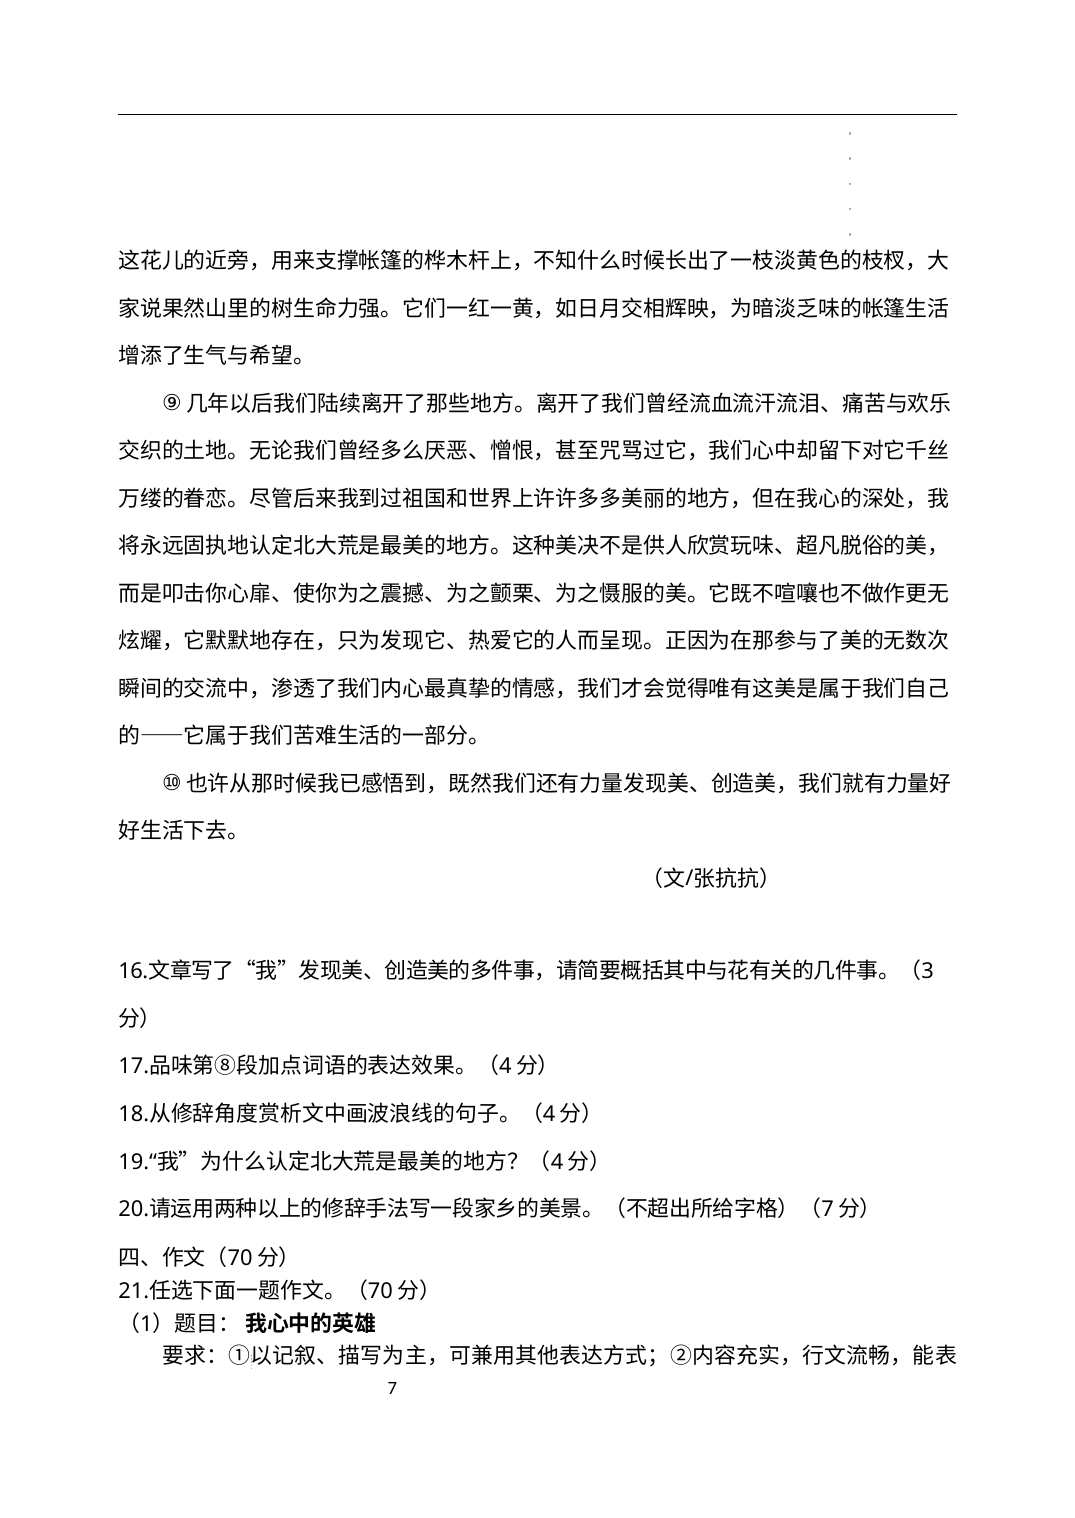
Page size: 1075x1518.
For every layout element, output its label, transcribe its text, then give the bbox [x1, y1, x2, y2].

text （1）题目： 我心中的英雄 [118, 1306, 957, 1337]
list 16.文章写了“我”发现美、创造美的多件事，请简要概括其中与花有关的几件事。（3分） [118, 953, 957, 1033]
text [118, 243, 957, 370]
text 18.从修辞角度赏析文中画波浪线的句子。（4分） [118, 1096, 957, 1128]
text 20.请运用两种以上的修辞手法写一段家乡的美景。（不超出所给字格）（7分） [118, 1191, 957, 1223]
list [118, 1337, 957, 1371]
text 四、作文（70分） [118, 1239, 957, 1272]
text ⑩也许从那时候我已感悟到，既然我们还有力量发现美、创造美，我们就有力量好好生活下去。 [118, 766, 957, 845]
text 17.品味第⑧段加点词语的表达效果。（4分） [118, 1048, 957, 1080]
text 21.任选下面一题作文。（70分） [118, 1272, 957, 1306]
text ⑨几年以后我们陆续离开了那些地方。离开了我们曾经流血流汗流泪、痛苦与欢乐交织的土地。无论我们曾经多么厌恶、憎恨，甚至咒骂过它，我们心中却留下对它千丝万缕的眷恋。尽管后来我到过祖国和世界上许许多多美丽的地方，但在我心的深处，我将永远固执地认定北大荒是最美的地方。这种美决不是供人欣赏玩味、超凡脱俗的美，而是叩击你心扉、使你为之震撼、为之颤栗、为之慑服的美。它既不喧嚷也不做作更无炫耀，它默默地存在，只为发现它、热爱它的人而呈现。正因为在那参与了美的无数次瞬间的交流中，渗透了我们内心最真挚的情感，我们才会觉得唯有这美是属于我们自己的——它属于我们苦难生活的一部分。 [118, 386, 957, 750]
text （文/张抗抗） [118, 861, 957, 893]
text 19.“我”为什么认定北大荒是最美的地方？（4分） [118, 1144, 957, 1175]
